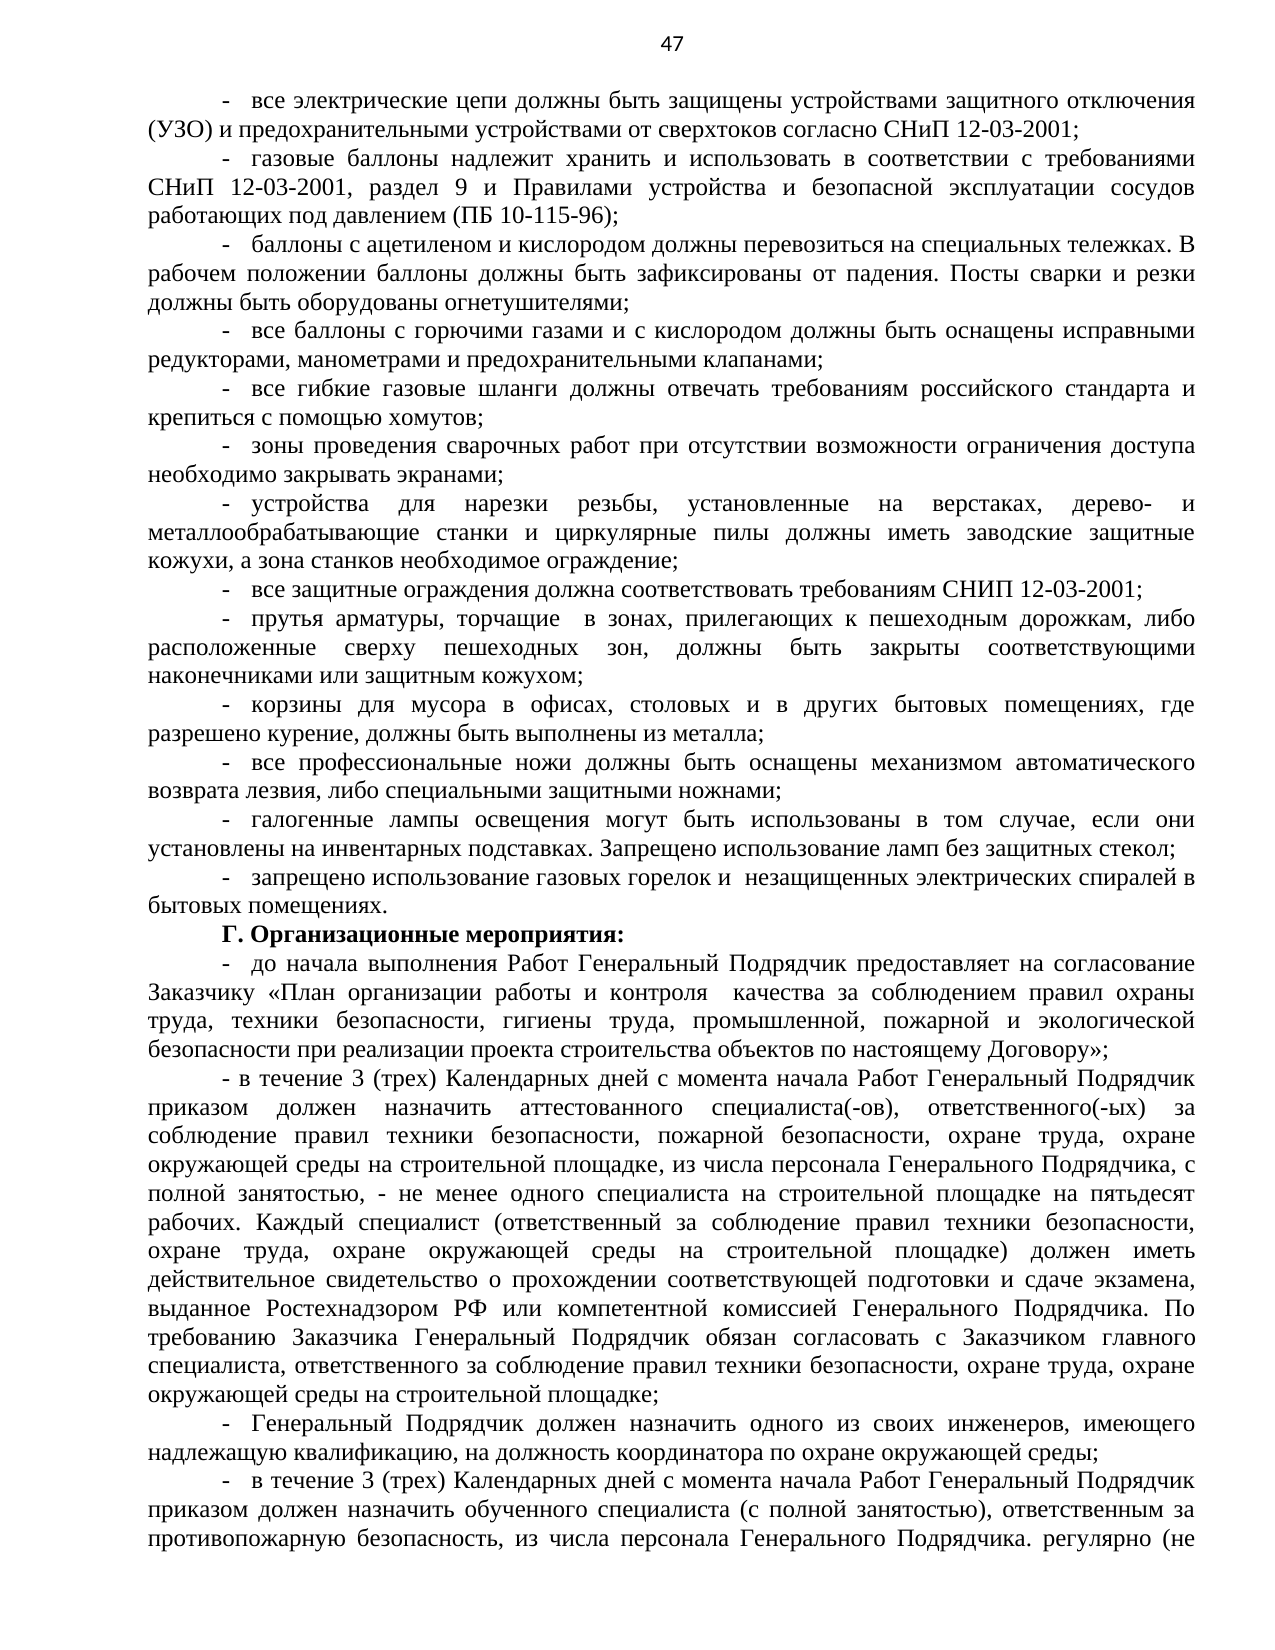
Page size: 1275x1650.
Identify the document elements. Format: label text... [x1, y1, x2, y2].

list - устройства для нарезки резьбы, установленные на верстаках, дерево- и металлообрабатывающие станки и циркулярные пилы должны иметь заводские защитные кожухи, а зона станков необходимое ограждение; [148, 488, 1196, 574]
list - все гибкие газовые шланги должны отвечать требованиям российского стандарта и крепиться с помощью хомутов; [148, 373, 1196, 431]
list - все электрические цепи должны быть защищены устройствами защитного отключения (УЗО) и предохранительными устройствами от сверхтоков согласно СНиП 12-03-2001; [148, 86, 1196, 143]
list - запрещено использование газовых горелок и незащищенных электрических спиралей в бытовых помещениях. [148, 862, 1196, 919]
list - все баллоны с горючими газами и с кислородом должны быть оснащены исправными редукторами, манометрами и предохранительными клапанами; [148, 316, 1196, 373]
text Г. Организационные мероприятия: [148, 919, 1196, 948]
list - газовые баллоны надлежит хранить и использовать в соответствии с требованиями СНиП 12-03-2001, раздел 9 и Правилами устройства и безопасной эксплуатации сосудов работающих под давлением (ПБ 10-115-96); [148, 143, 1196, 229]
list - галогенные лампы освещения могут быть использованы в том случае, если они установлены на инвентарных подставках. Запрещено использование ламп без защитных стекол; [148, 804, 1196, 862]
list - все профессиональные ножи должны быть оснащены механизмом автоматического возврата лезвия, либо специальными защитными ножнами; [148, 747, 1196, 804]
text - до начала выполнения Работ Генеральный Подрядчик предоставляет на согласование Заказчику «План организации работы и контроля качества за соблюдением правил охраны труда, техники безопасности, гигиены труда, промышленной, пожарной и экологической безопасности при реализации проекта строительства объектов по настоящему Договору»; [148, 948, 1196, 1063]
list - баллоны с ацетиленом и кислородом должны перевозиться на специальных тележках. В рабочем положении баллоны должны быть зафиксированы от падения. Посты сварки и резки должны быть оборудованы огнетушителями; [148, 229, 1196, 316]
list - все защитные ограждения должна соответствовать требованиям СНИП 12-03-2001; [148, 574, 1196, 603]
list - корзины для мусора в офисах, столовых и в других бытовых помещениях, где разрешено курение, должны быть выполнены из металла; [148, 689, 1196, 747]
list - зоны проведения сварочных работ при отсутствии возможности ограничения доступа необходимо закрывать экранами; [148, 431, 1196, 488]
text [148, 1466, 1196, 1552]
list - прутья арматуры, торчащие в зонах, прилегающих к пешеходным дорожкам, либо расположенные сверху пешеходных зон, должны быть закрыты соответствующими наконечниками или защитным кожухом; [148, 603, 1196, 689]
text - Генеральный Подрядчик должен назначить одного из своих инженеров, имеющего надлежащую квалификацию, на должность координатора по охране окружающей среды; [148, 1408, 1196, 1466]
text - в течение 3 (трех) Календарных дней с момента начала Работ Генеральный Подрядчик приказом должен назначить аттестованного специалиста(-ов), ответственного(-ых) за соблюдение правил техники безопасности, пожарной безопасности, охране труда, охране окружающей среды на строительной площадке, из числа персонала Генерального Подрядчика, с полной занятостью, - не менее одного специалиста на строительной площадке на пятьдесят рабочих. Каждый специалист (ответственный за соблюдение правил техники безопасности, охране труда, охране окружающей среды на строительной площадке) должен иметь действительное свидетельство о прохождении соответствующей подготовки и сдаче экзамена, выданное Ростехнадзором РФ или компетентной комиссией Генерального Подрядчика. По требованию Заказчика Генеральный Подрядчик обязан согласовать с Заказчиком главного специалиста, ответственного за соблюдение правил техники безопасности, охране труда, охране окружающей среды на строительной площадке; [148, 1063, 1196, 1408]
